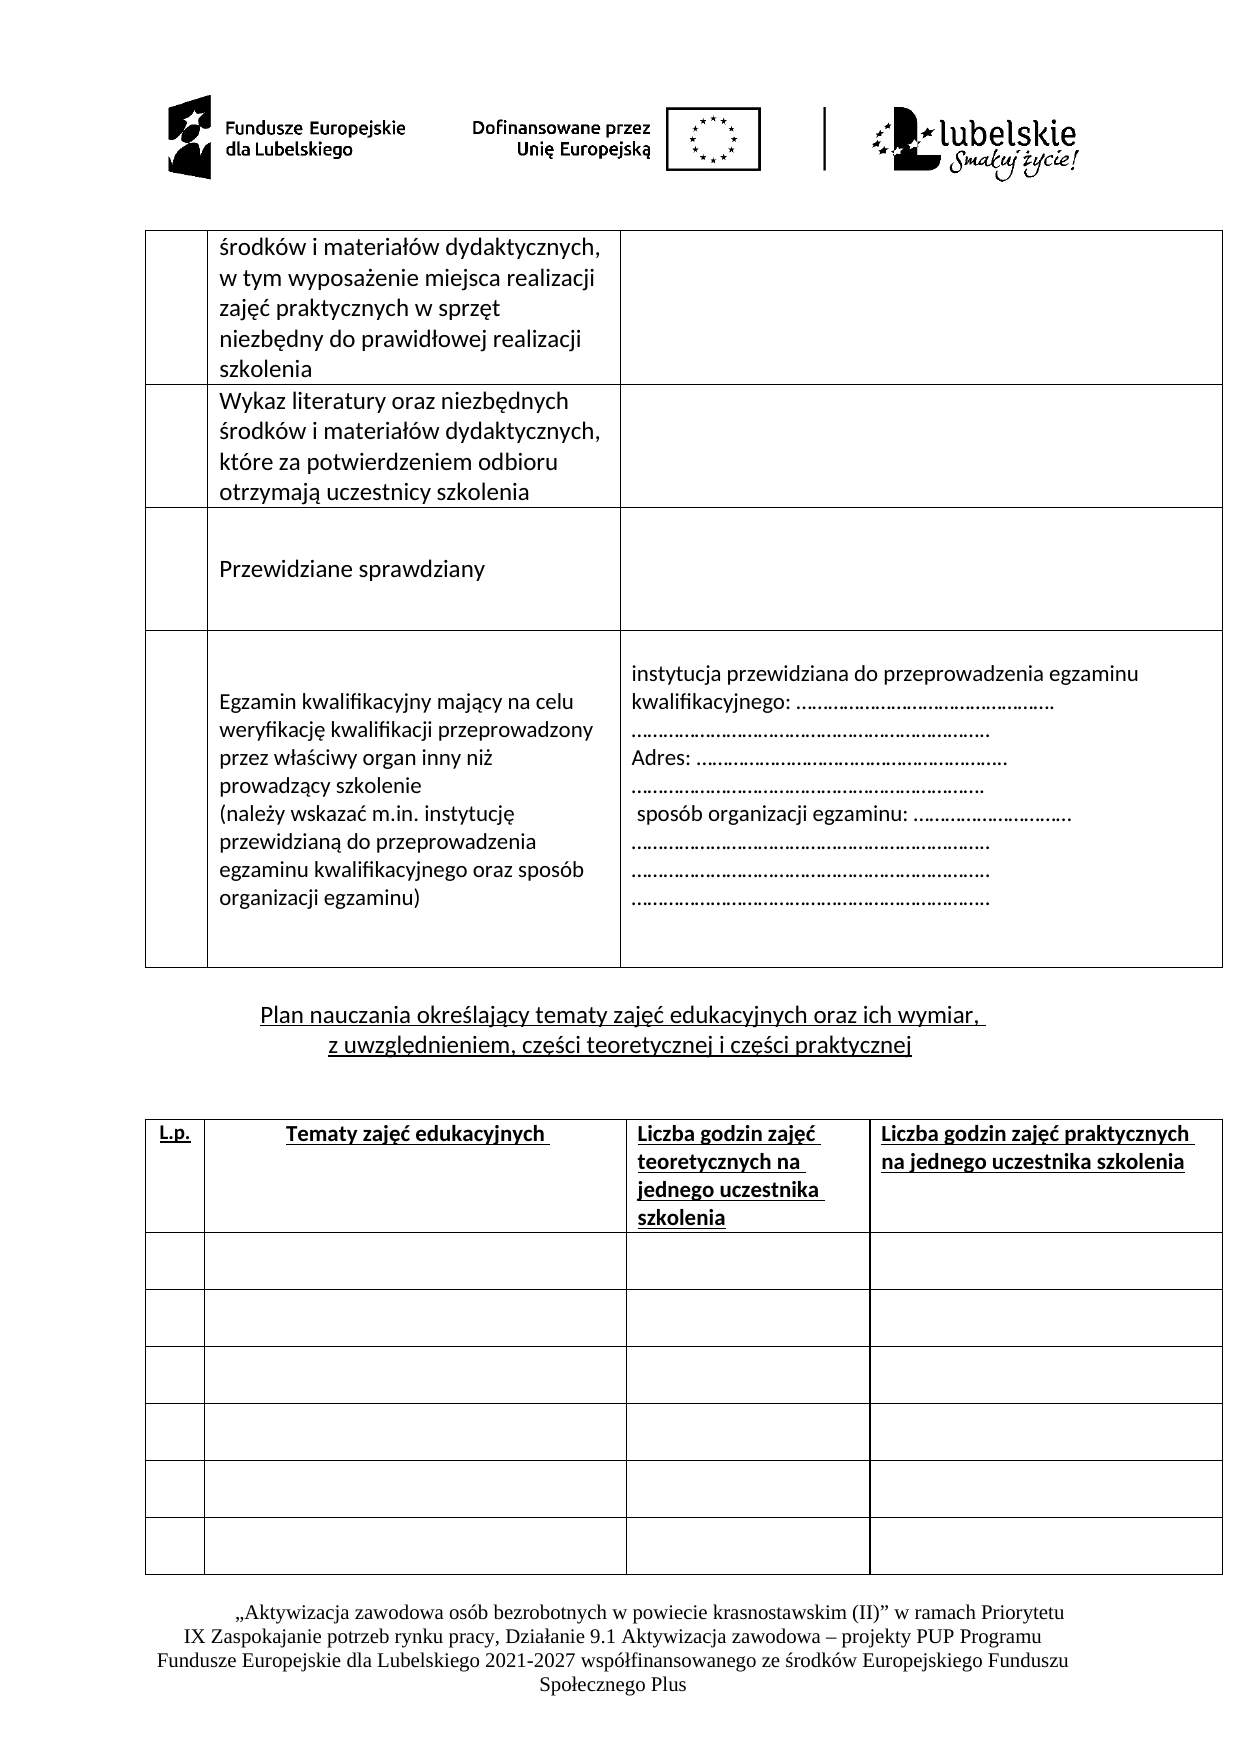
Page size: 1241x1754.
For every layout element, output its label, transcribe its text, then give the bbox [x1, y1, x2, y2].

table_cell [627, 1404, 869, 1460]
table_cell instytucja przewidziana do przeprowadzenia egzaminu kwalifikacyjnego: …………………………………………. ………………………………………………………….. Adres: ………………………………………………….. …………………………………………………………. sposób organizacji egzaminu: ………………………… ………………………………………………………….. ………………………………………………………….. ………………………………………………………….. [621, 631, 1222, 967]
table_cell [627, 1290, 869, 1346]
table_cell [146, 1518, 204, 1574]
table_header Liczba godzin zajęć praktycznych na jednego uczestnika szkolenia [871, 1120, 1222, 1232]
table_cell Wykaz literatury oraz niezbędnych środków i materiałów dydaktycznych, które za potwierdzeniem odbioru otrzymają uczestnicy szkolenia [208, 385, 620, 507]
table_cell [146, 1461, 204, 1517]
table_cell [205, 1347, 626, 1403]
table_cell [871, 1518, 1222, 1574]
text Plan nauczania określający tematy zajęć edukacyjnych oraz ich wymiar, [148, 999, 1092, 1029]
table_cell [627, 1233, 869, 1289]
table_cell [871, 1233, 1222, 1289]
table_cell Przewidziane sprawdziany [208, 508, 620, 630]
table_cell [627, 1347, 869, 1403]
table_cell Egzamin kwalifikacyjny mający na celu weryfikację kwalifikacji przeprowadzony przez właściwy organ inny niż prowadzący szkolenie (należy wskazać m.in. instytucję przewidzianą do przeprowadzenia egzaminu kwalifikacyjnego oraz sposób organizacji egzaminu) [208, 631, 620, 967]
table_cell [205, 1404, 626, 1460]
table_header Tematy zajęć edukacyjnych [205, 1120, 626, 1232]
table_cell [146, 1347, 204, 1403]
table_cell [146, 231, 207, 384]
table_header L.p. [146, 1120, 204, 1232]
table_cell [205, 1461, 626, 1517]
table_cell [146, 631, 207, 967]
table_cell [871, 1461, 1222, 1517]
table_cell [621, 508, 1222, 630]
table_header Liczba godzin zajęć teoretycznych na jednego uczestnika szkolenia [627, 1120, 869, 1232]
table_cell [146, 1404, 204, 1460]
text z uwzględnieniem, części teoretycznej i części praktycznej [148, 1029, 1092, 1060]
table_cell [146, 508, 207, 630]
table_cell [205, 1518, 626, 1574]
table_cell [205, 1233, 626, 1289]
picture [147, 73, 1092, 230]
table_cell [871, 1290, 1222, 1346]
table_cell [627, 1518, 869, 1574]
table_cell [871, 1347, 1222, 1403]
table_cell [146, 1290, 204, 1346]
table_cell [871, 1404, 1222, 1460]
table_cell [627, 1461, 869, 1517]
table_cell [146, 385, 207, 507]
table_cell [205, 1290, 626, 1346]
table_cell [621, 385, 1222, 507]
table_cell [621, 231, 1222, 384]
table_cell [146, 1233, 204, 1289]
